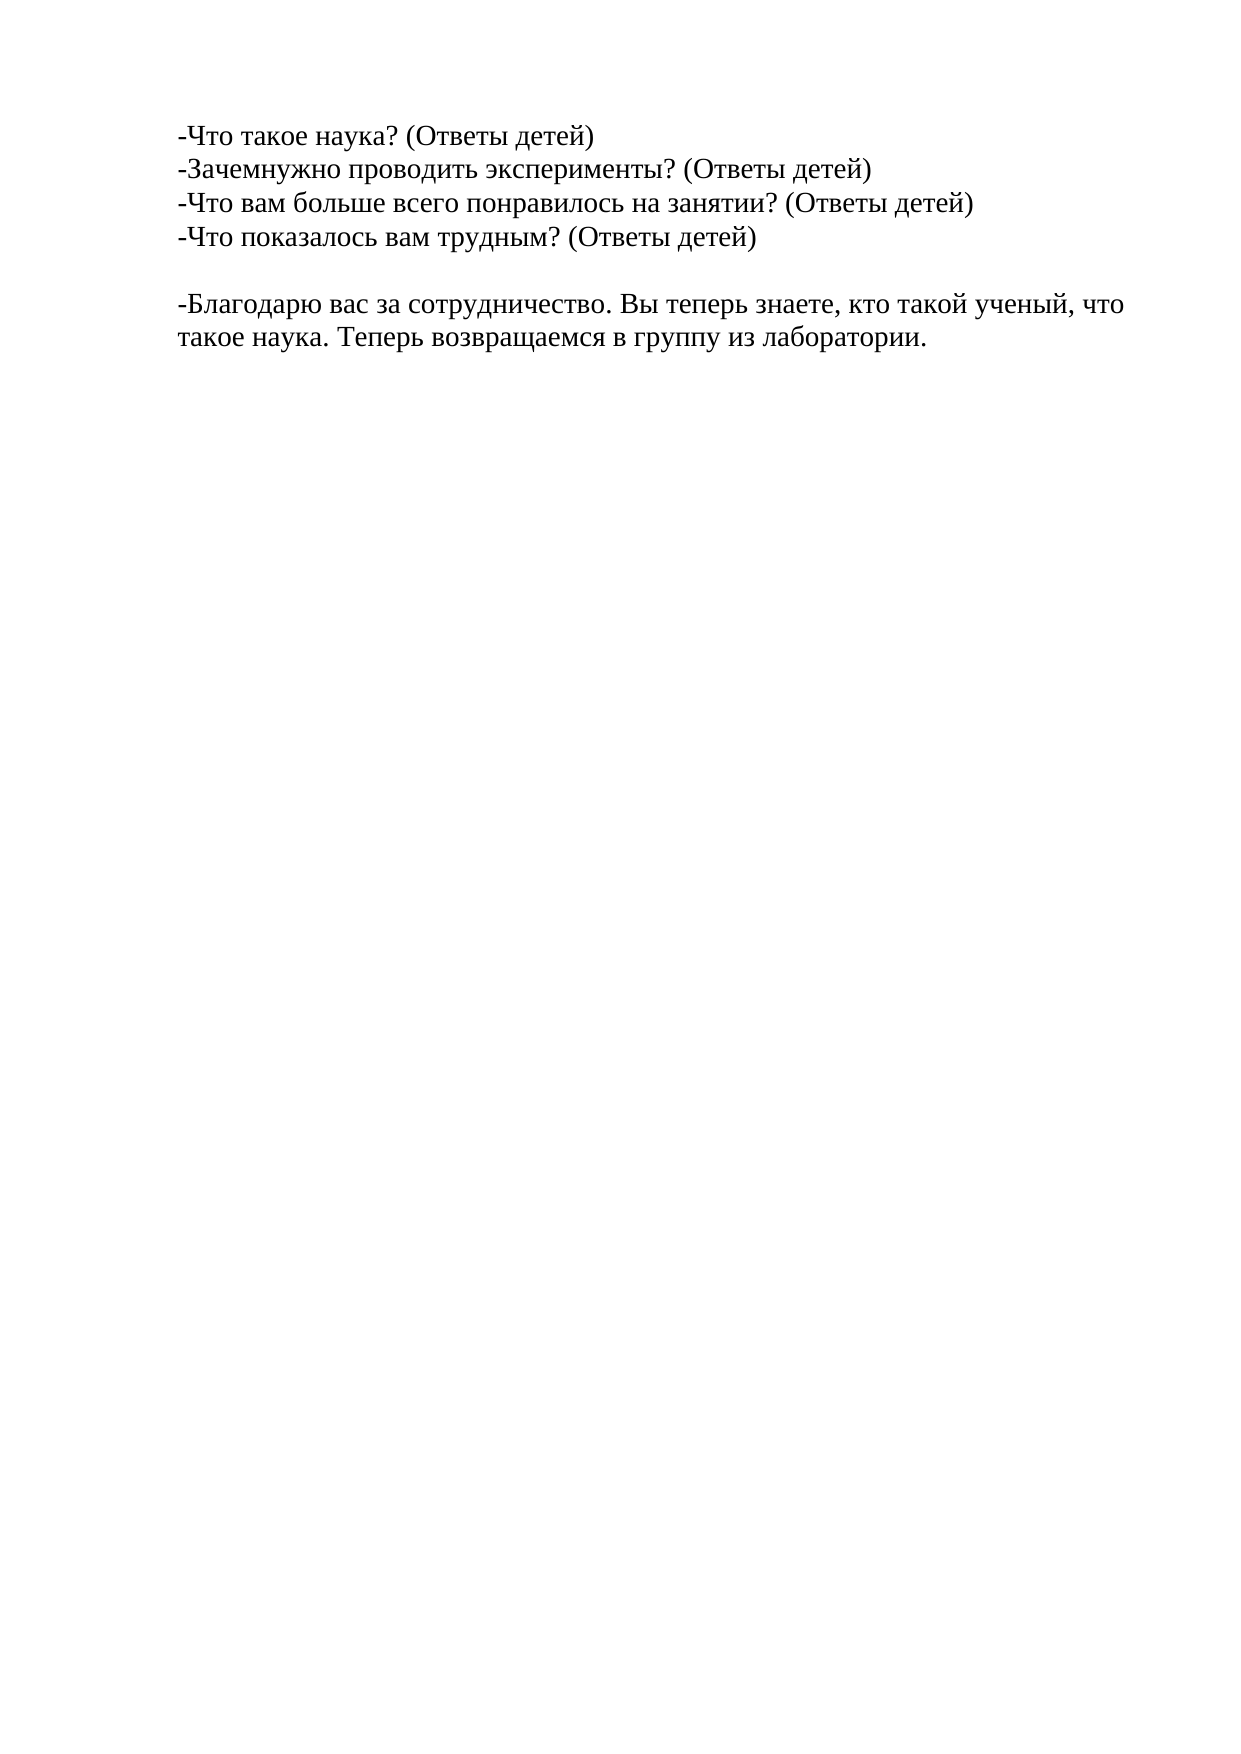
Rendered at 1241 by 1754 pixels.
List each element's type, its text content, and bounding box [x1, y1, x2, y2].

text -Что вам больше всего понравилось на занятии? (Ответы детей) [177, 185, 1152, 219]
text -Благодарю вас за сотрудничество. Вы теперь знаете, кто такой ученый, что такое наука. Теперь возвращаемся в группу из лаборатории. [177, 286, 1152, 353]
text -Что такое наука? (Ответы детей) [177, 118, 1152, 152]
text -Зачемнужно проводить эксперименты? (Ответы детей) [177, 152, 1152, 185]
text -Что показалось вам трудным? (Ответы детей) [177, 219, 1152, 252]
